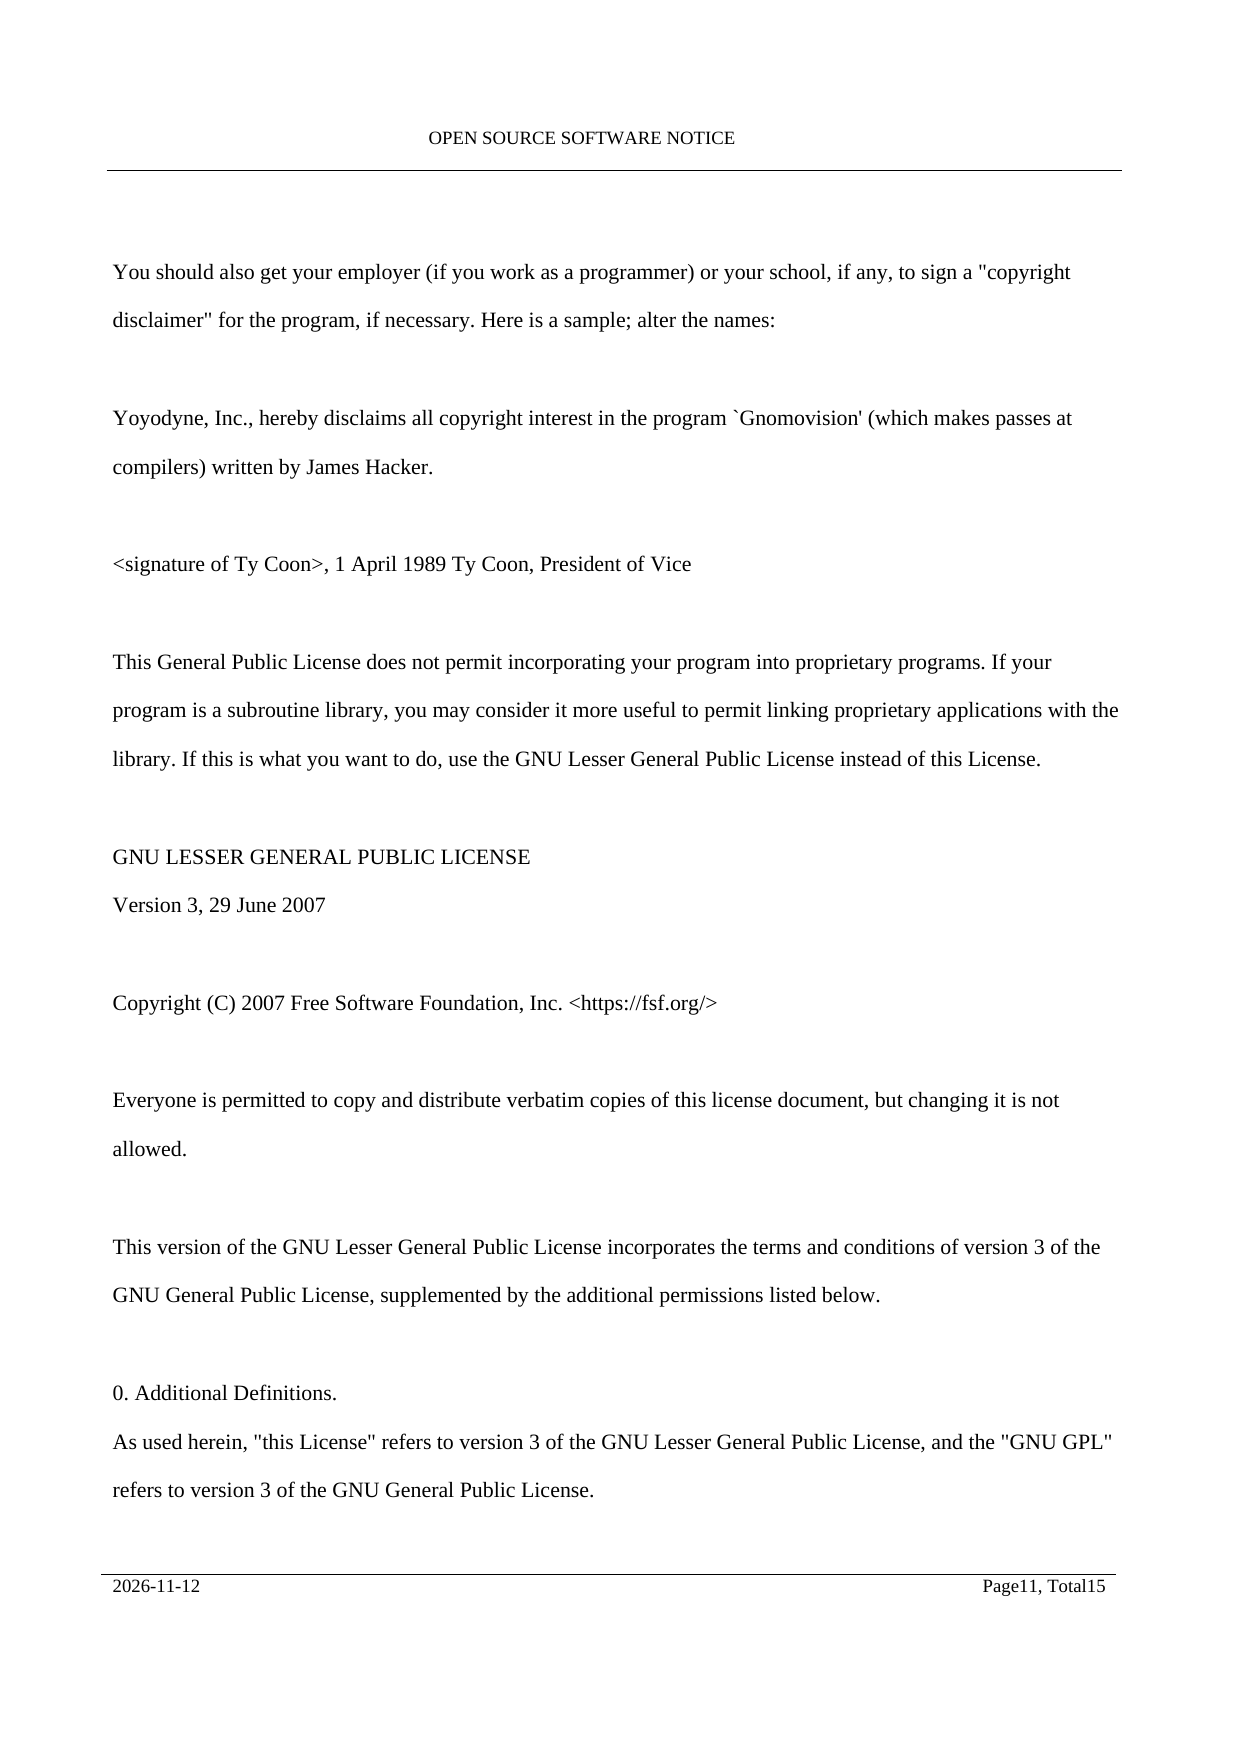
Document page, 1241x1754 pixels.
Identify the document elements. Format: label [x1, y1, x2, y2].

text [112, 206, 1128, 1506]
